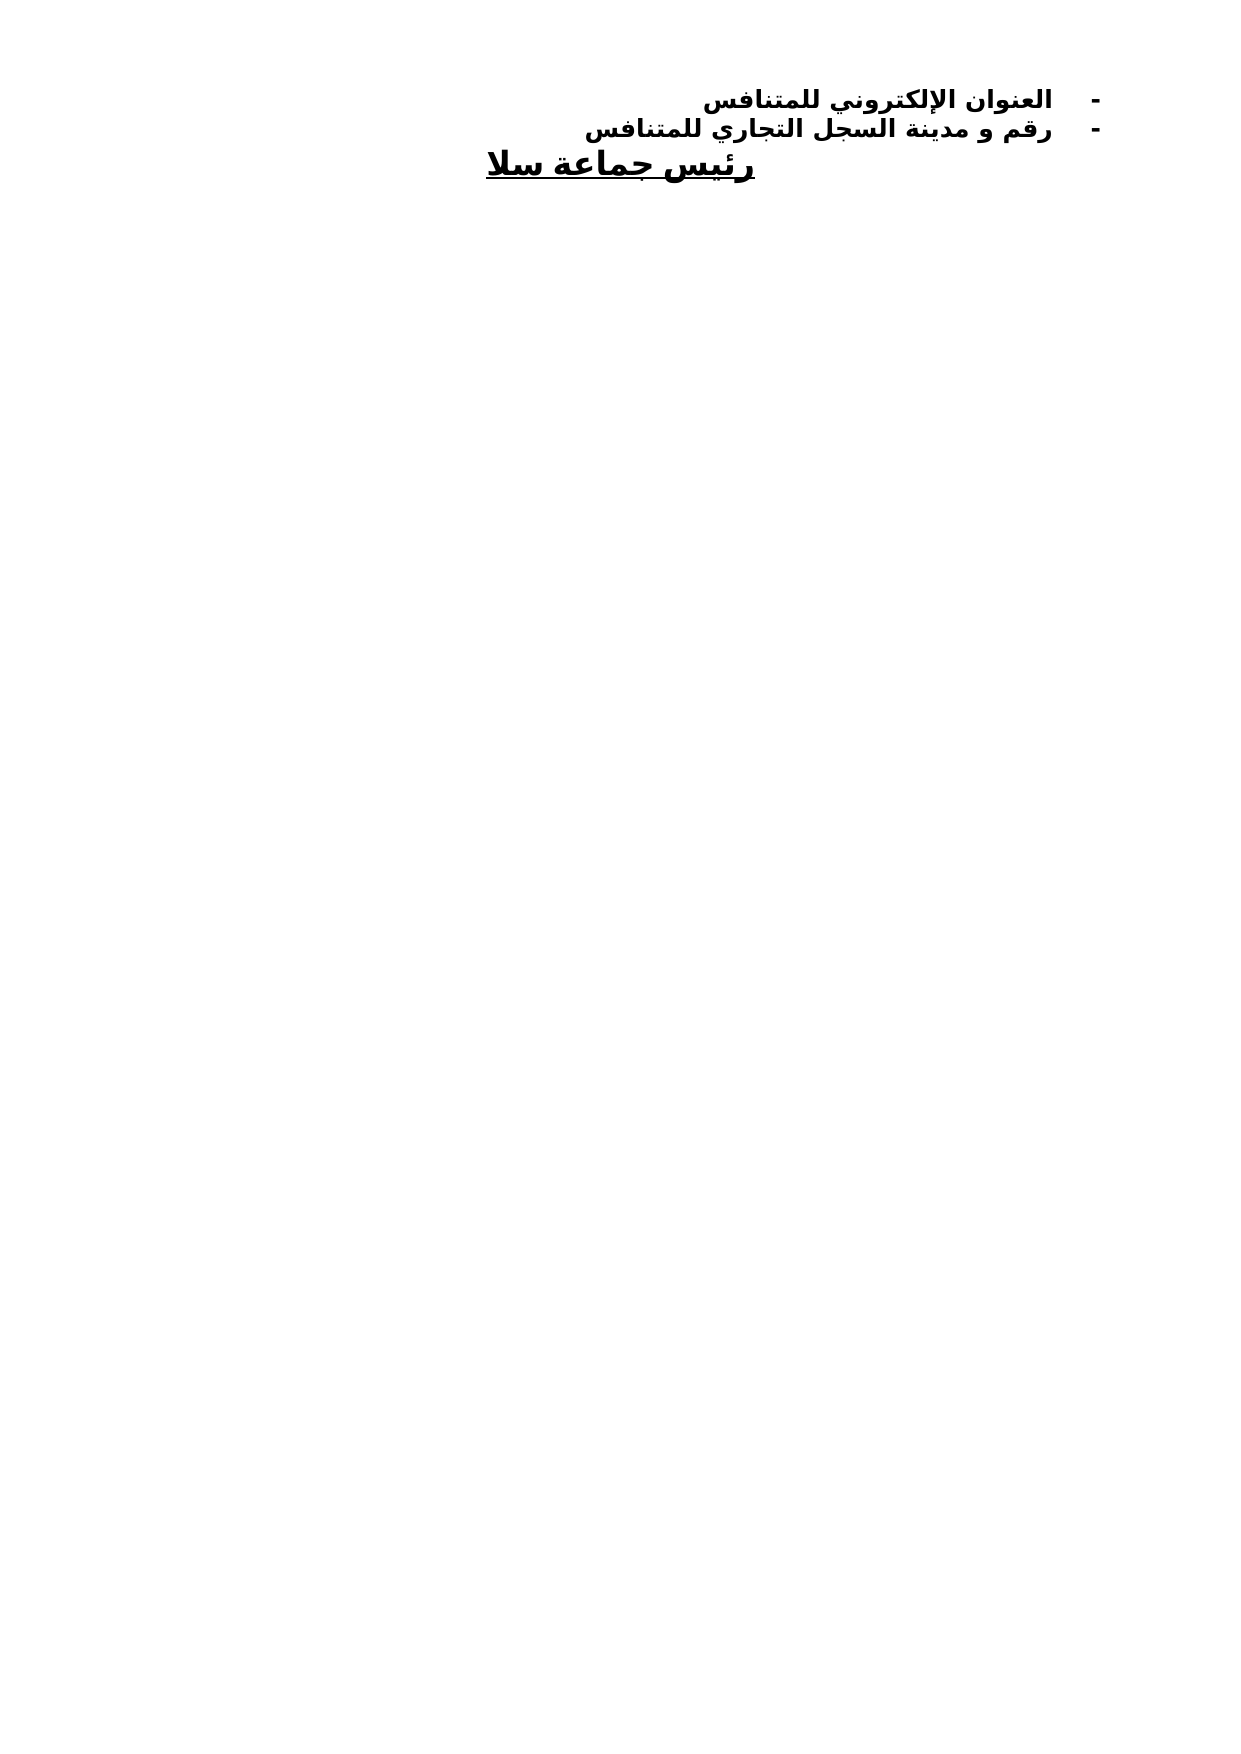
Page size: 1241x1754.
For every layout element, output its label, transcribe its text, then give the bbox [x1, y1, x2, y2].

text رئيس جماعة سلا [112, 144, 1128, 182]
list رقم و مدينة السجل التجاري للمتنافس [112, 114, 1091, 144]
list العنوان الإلكتروني للمتنافس [112, 85, 1091, 114]
